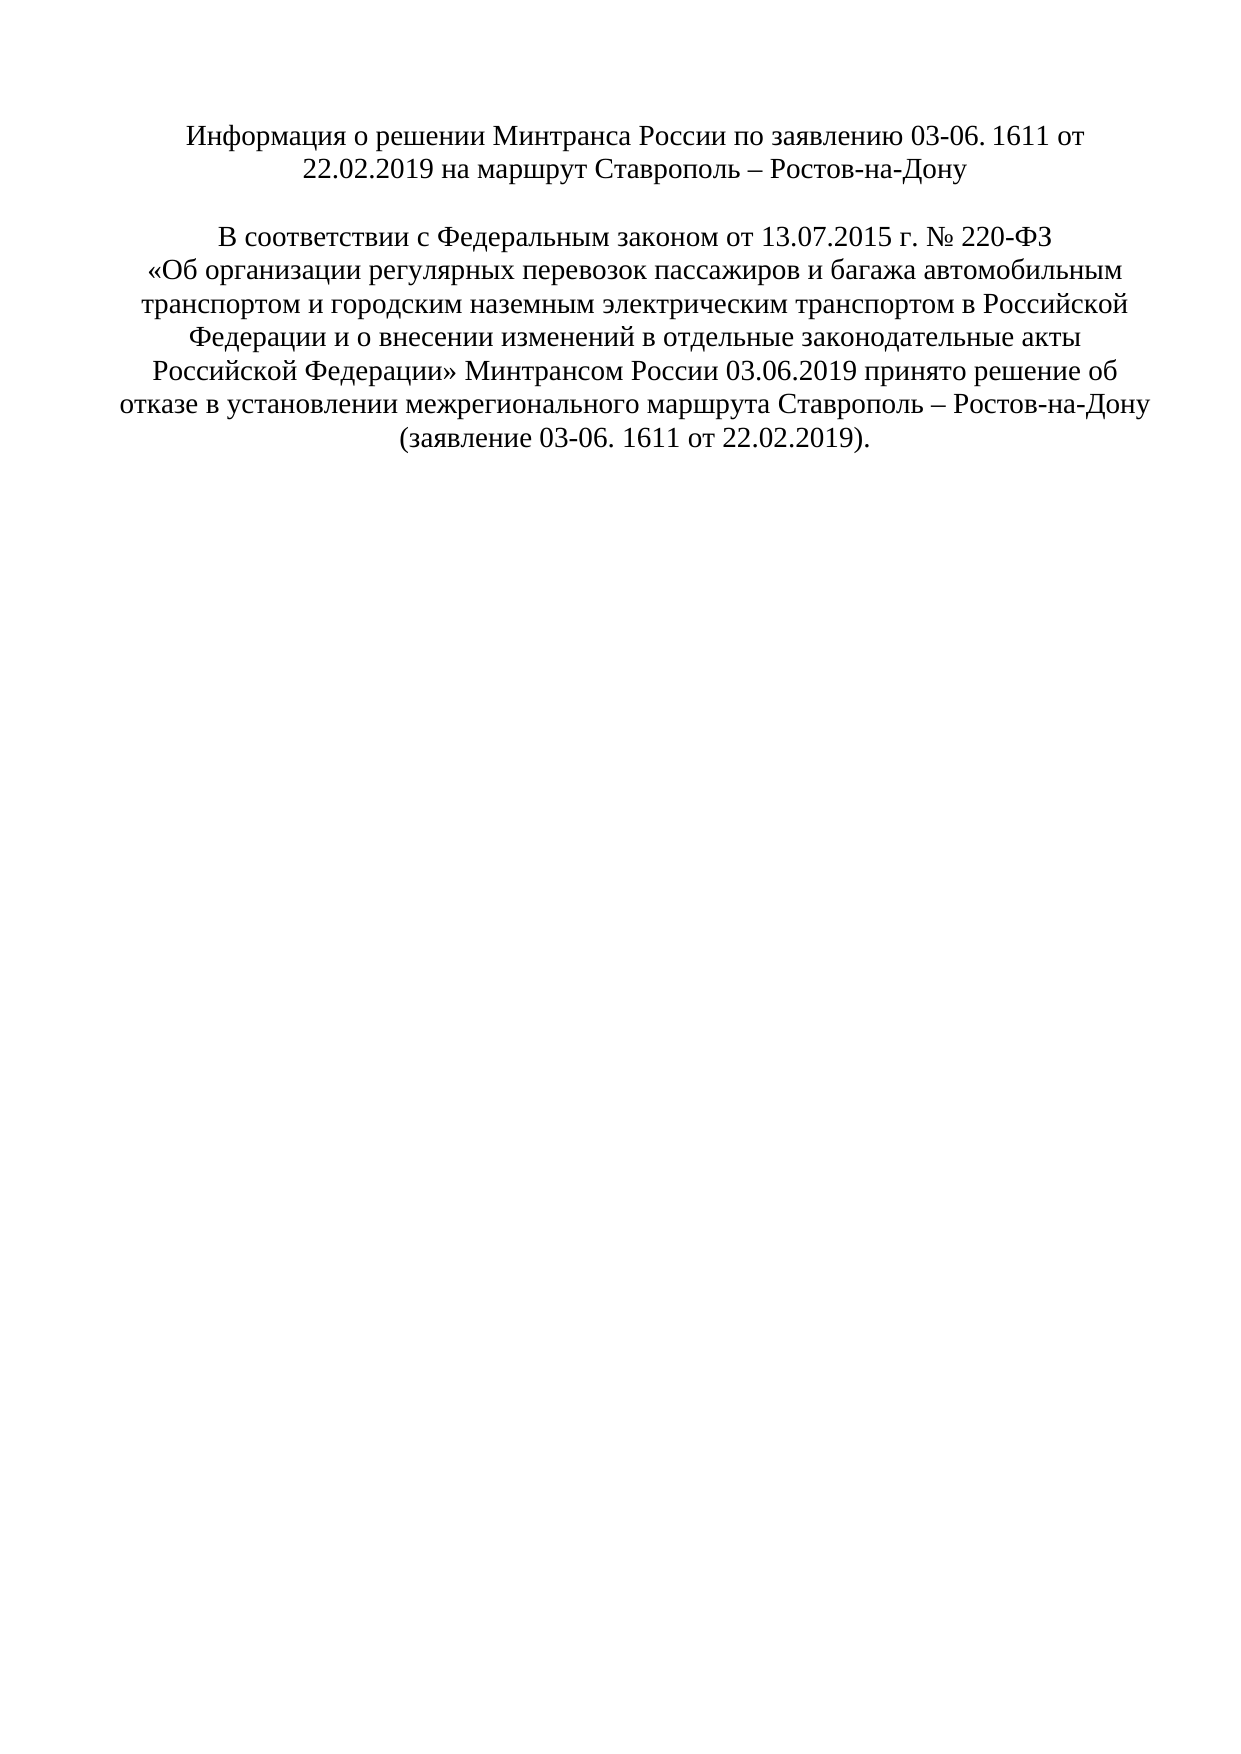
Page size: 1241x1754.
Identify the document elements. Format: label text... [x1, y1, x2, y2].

text В соответствии с Федеральным законом от 13.07.2015 г. № 220-ФЗ «Об организации регулярных перевозок пассажиров и багажа автомобильным транспортом и городским наземным электрическим транспортом в Российской Федерации и о внесении изменений в отдельные законодательные акты Российской Федерации» Минтрансом России 03.06.2019 принято решение об отказе в установлении межрегионального маршрута Ставрополь – Ростов-на-Дону (заявление 03-06. 1611 от 22.02.2019). [118, 219, 1152, 453]
text Информация о решении Минтранса России по заявлению 03-06. 1611 от 22.02.2019 на маршрут Ставрополь – Ростов-на-Дону [118, 118, 1152, 185]
